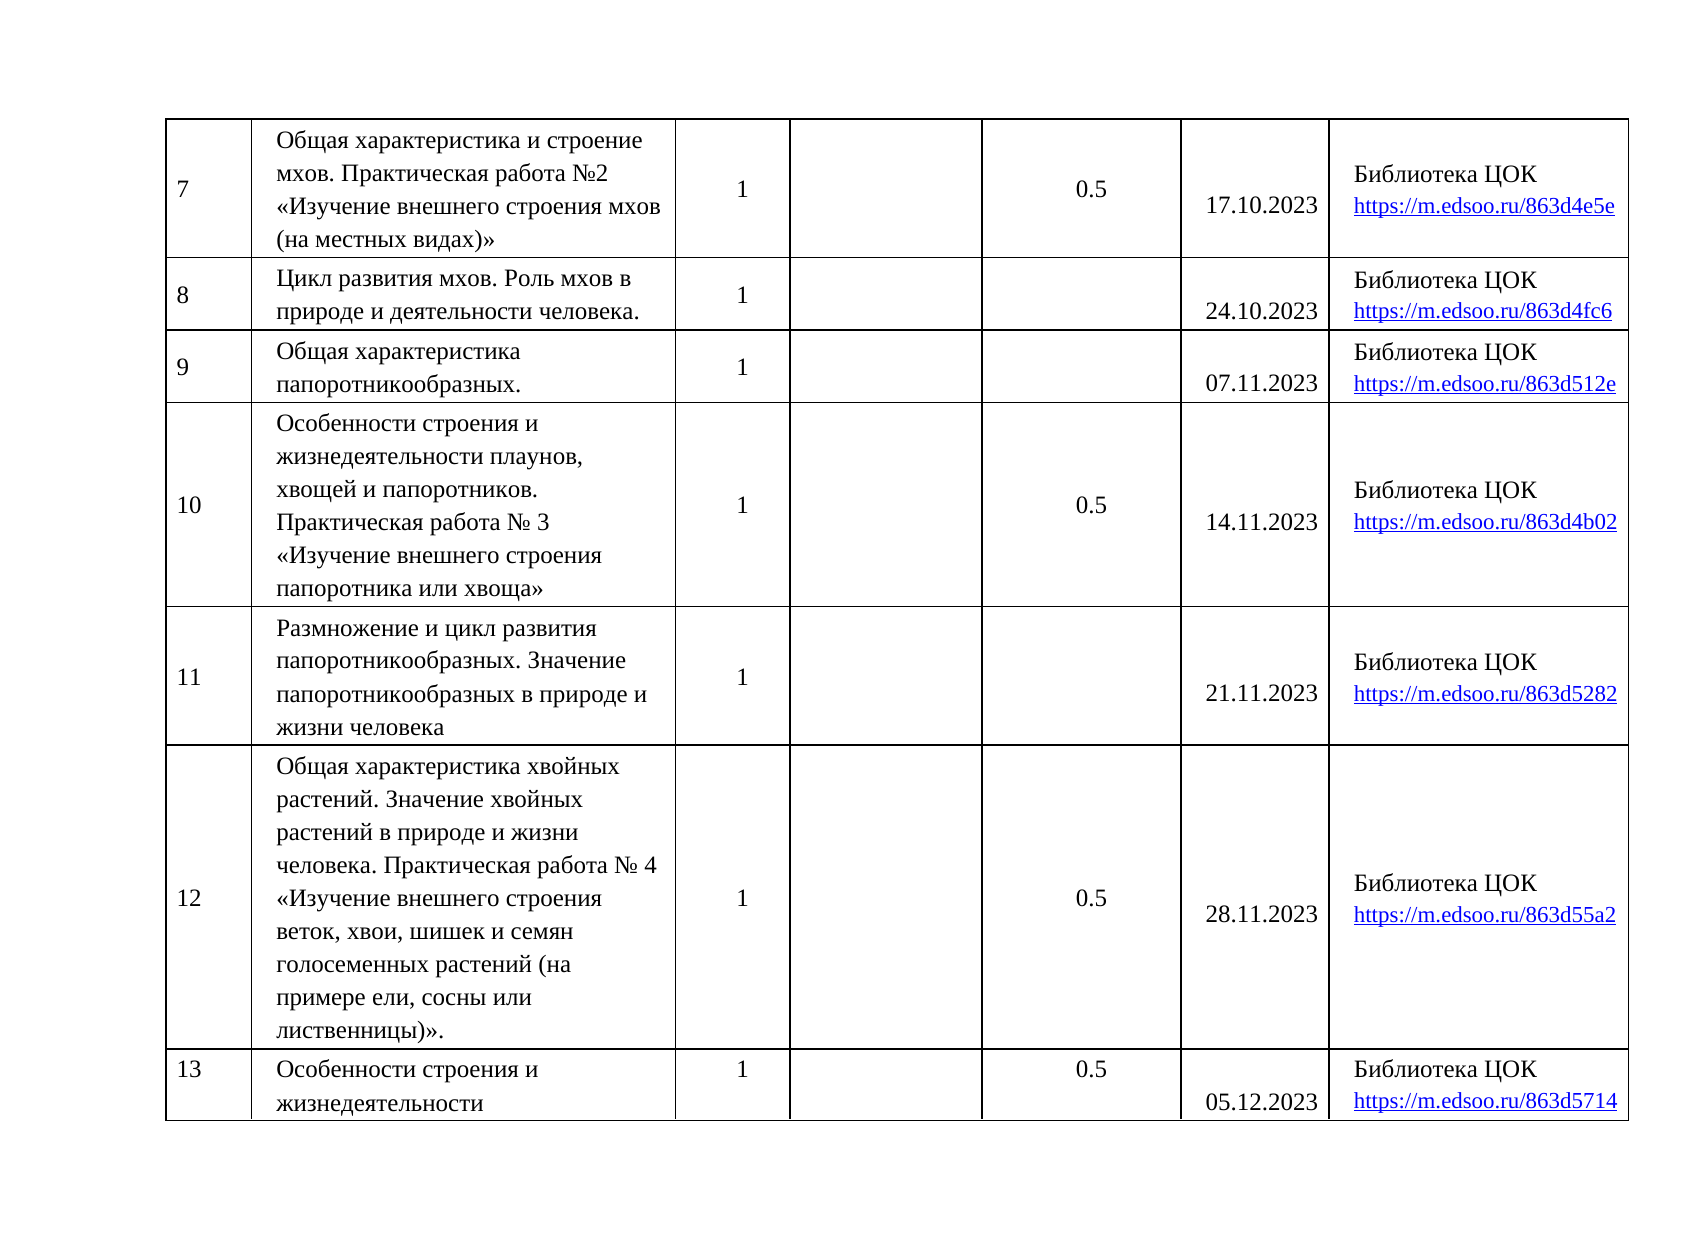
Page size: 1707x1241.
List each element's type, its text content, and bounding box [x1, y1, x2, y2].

table_cell 07.11.2023 [1182, 331, 1328, 401]
table_cell 24.10.2023 [1182, 258, 1328, 329]
table_cell 1 [676, 258, 789, 329]
table_cell 17.10.2023 [1182, 120, 1328, 257]
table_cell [252, 1050, 675, 1119]
table_cell 21.11.2023 [1182, 607, 1328, 744]
table_cell Библиотека ЦОК https://m.edsoo.ru/863d512e [1330, 331, 1628, 401]
table_cell [791, 403, 981, 606]
table_cell 10 [167, 403, 251, 606]
table_cell 14.11.2023 [1182, 403, 1328, 606]
table_cell 0.5 [983, 403, 1180, 606]
table_cell [983, 607, 1180, 744]
table_cell 1 [676, 331, 789, 401]
table_cell 13 [167, 1050, 251, 1119]
table_cell 8 [167, 258, 251, 329]
table_cell 12 [167, 746, 251, 1048]
table_cell 0.5 [983, 746, 1180, 1048]
table_cell [791, 120, 981, 257]
table_cell 1 [676, 607, 789, 744]
table_cell Библиотека ЦОК https://m.edsoo.ru/863d4b02 [1330, 403, 1628, 606]
table_cell Цикл развития мхов. Роль мхов в природе и деятельности человека. [252, 258, 675, 329]
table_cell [1330, 1050, 1628, 1119]
table_cell Библиотека ЦОК https://m.edsoo.ru/863d4e5e [1330, 120, 1628, 257]
table_cell 1 [676, 1050, 789, 1119]
table_cell 9 [167, 331, 251, 401]
table_cell [791, 331, 981, 401]
table_cell Библиотека ЦОК https://m.edsoo.ru/863d5282 [1330, 607, 1628, 744]
table_cell Особенности строения и жизнедеятельности плаунов, хвощей и папоротников. Практическая работа № 3 «Изучение внешнего строения папоротника или хвоща» [252, 403, 675, 606]
table_cell Общая характеристика хвойных растений. Значение хвойных растений в природе и жизни человека. Практическая работа № 4 «Изучение внешнего строения веток, хвои, шишек и семян голосеменных растений (на примере ели, сосны или лиственницы)». [252, 746, 675, 1048]
table_cell 1 [676, 746, 789, 1048]
table_cell 0.5 [983, 1050, 1180, 1119]
table_cell 28.11.2023 [1182, 746, 1328, 1048]
table_cell 0.5 [983, 120, 1180, 257]
table_cell [791, 1050, 981, 1119]
table_cell [791, 258, 981, 329]
table_cell [791, 746, 981, 1048]
table_cell Размножение и цикл развития папоротникообразных. Значение папоротникообразных в природе и жизни человека [252, 607, 675, 744]
table_cell [791, 607, 981, 744]
table_cell [983, 331, 1180, 401]
table_cell 11 [167, 607, 251, 744]
table_cell 05.12.2023 [1182, 1050, 1328, 1119]
table_cell Библиотека ЦОК https://m.edsoo.ru/863d55a2 [1330, 746, 1628, 1048]
table_cell 1 [676, 120, 789, 257]
table_cell Общая характеристика и строение мхов. Практическая работа №2 «Изучение внешнего строения мхов (на местных видах)» [252, 120, 675, 257]
table_cell 7 [167, 120, 251, 257]
table_cell 1 [676, 403, 789, 606]
table_cell Общая характеристика папоротникообразных. [252, 331, 675, 401]
table_cell Библиотека ЦОК https://m.edsoo.ru/863d4fc6 [1330, 258, 1628, 329]
table_cell [983, 258, 1180, 329]
